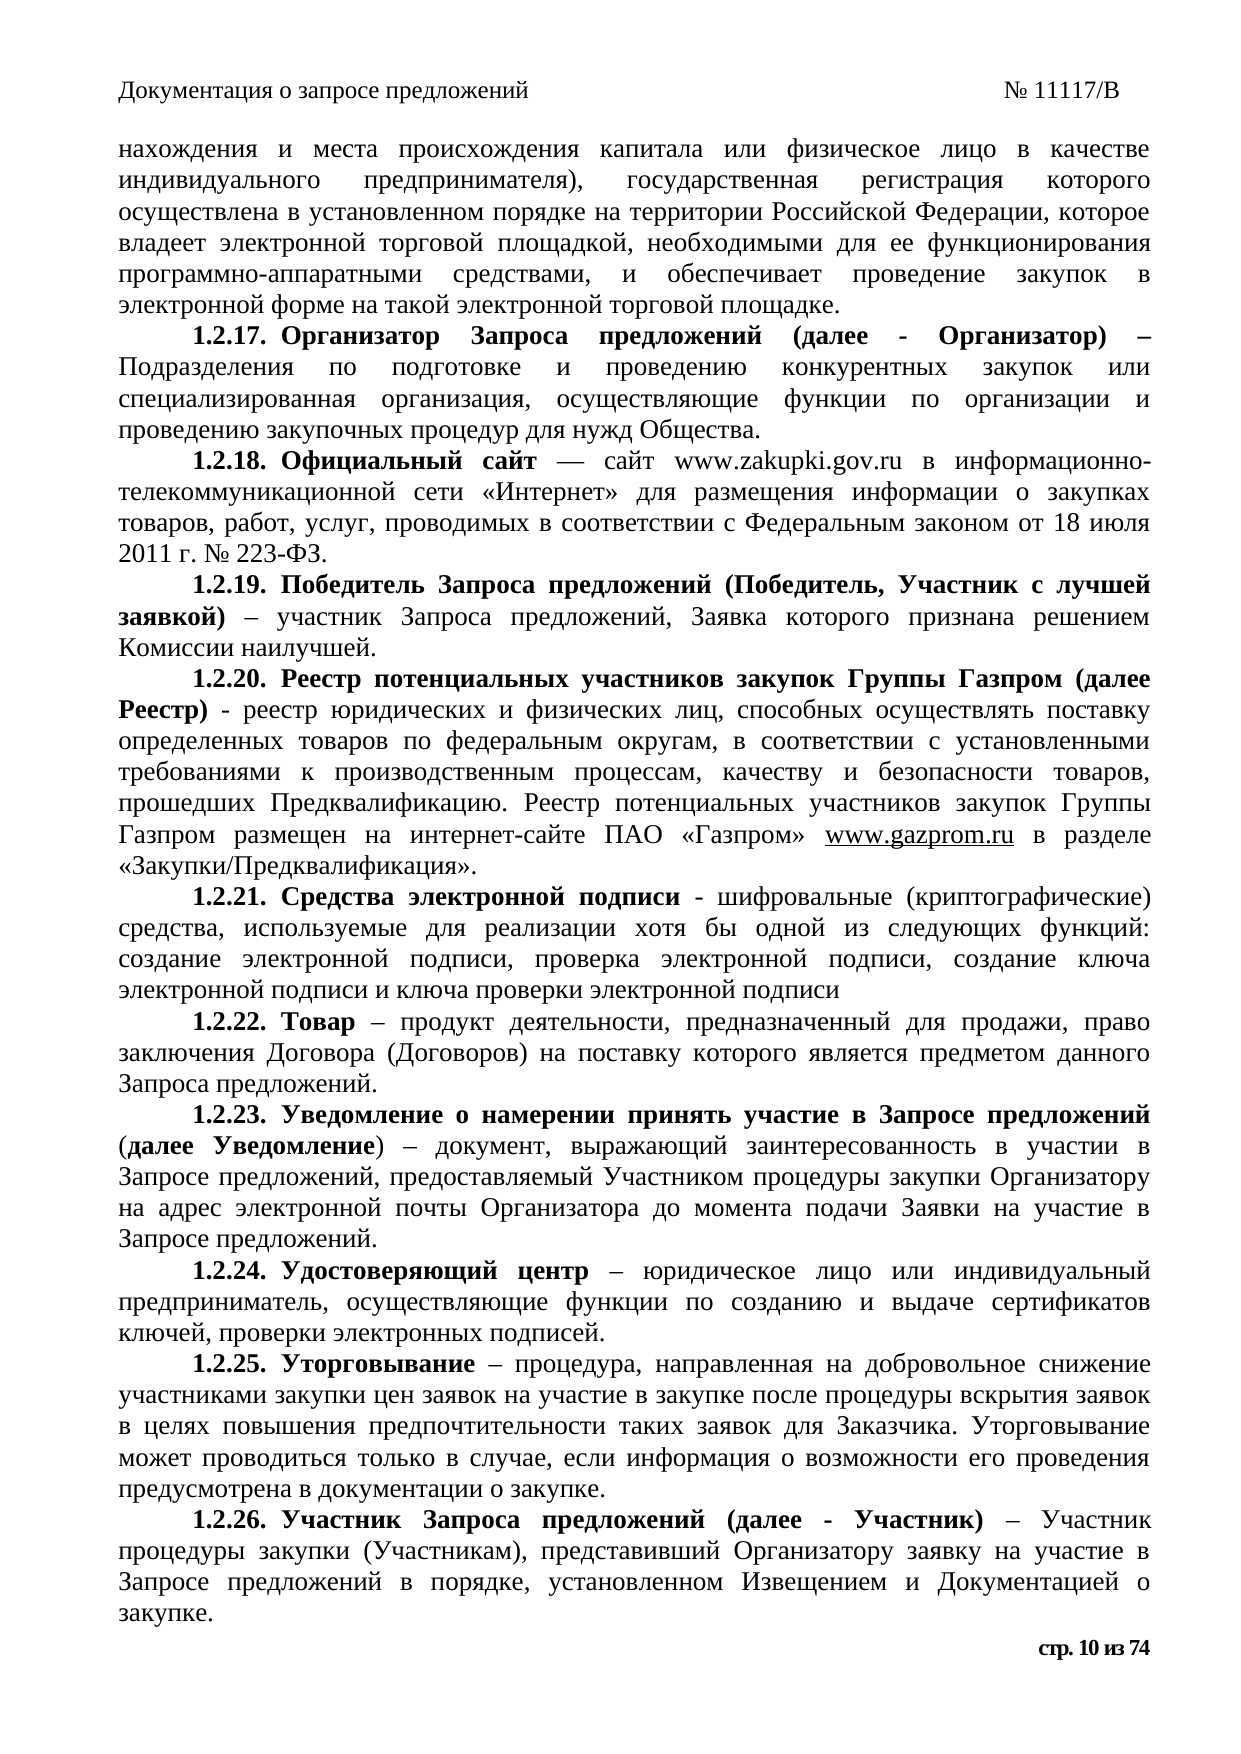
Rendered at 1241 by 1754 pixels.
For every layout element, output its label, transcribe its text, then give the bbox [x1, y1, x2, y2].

list Удостоверяющий центр – юридическое лицо или индивидуальный предприниматель, осуществляющие функции по созданию и выдаче сертификатов ключей, проверки электронных подписей. [118, 1254, 1152, 1347]
list Участник Запроса предложений (далее - Участник) – Участник процедуры закупки (Участникам), представивший Организатору заявку на участие в Запросе предложений в порядке, установленном Извещением и Документацией о закупке. [118, 1503, 1152, 1627]
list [118, 132, 1152, 319]
list Официальный сайт — сайт www.zakupki.gov.ru в информационно-телекоммуникационной сети «Интернет» для размещения информации о закупках товаров, работ, услуг, проводимых в соответствии с Федеральным законом от 18 июля 2011 г. № 223-ФЗ. [118, 444, 1152, 568]
list Товар – продукт деятельности, предназначенный для продажи, право заключения Договора (Договоров) на поставку которого является предметом данного Запроса предложений. [118, 1004, 1152, 1098]
list Победитель Запроса предложений (Победитель, Участник с лучшей заявкой) – участник Запроса предложений, Заявка которого признана решением Комиссии наилучшей. [118, 568, 1152, 662]
list Средства электронной подписи - шифровальные (криптографические) средства, используемые для реализации хотя бы одной из следующих функций: создание электронной подписи, проверка электронной подписи, создание ключа электронной подписи и ключа проверки электронной подписи [118, 880, 1152, 1004]
list Уторговывание – процедура, направленная на добровольное снижение участниками закупки цен заявок на участие в закупке после процедуры вскрытия заявок в целях повышения предпочтительности таких заявок для Заказчика. Уторговывание может проводиться только в случае, если информация о возможности его проведения предусмотрена в документации о закупке. [118, 1347, 1152, 1503]
list Организатор Запроса предложений (далее - Организатор) – Подразделения по подготовке и проведению конкурентных закупок или специализированная организация, осуществляющие функции по организации и проведению закупочных процедур для нужд Общества. [118, 319, 1152, 444]
list Уведомление о намерении принять участие в Запросе предложений (далее Уведомление) – документ, выражающий заинтересованность в участии в Запросе предложений, предоставляемый Участником процедуры закупки Организатору на адрес электронной почты Организатора до момента подачи Заявки на участие в Запросе предложений. [118, 1098, 1152, 1254]
list Реестр потенциальных участников закупок Группы Газпром (далее Реестр) - реестр юридических и физических лиц, способных осуществлять поставку определенных товаров по федеральным округам, в соответствии с установленными требованиями к производственным процессам, качеству и безопасности товаров, прошедших Предквалификацию. Реестр потенциальных участников закупок Группы Газпром размещен на интернет-сайте ПАО «Газпром» www.gazprom.ru в разделе «Закупки/Предквалификация». [118, 662, 1152, 880]
